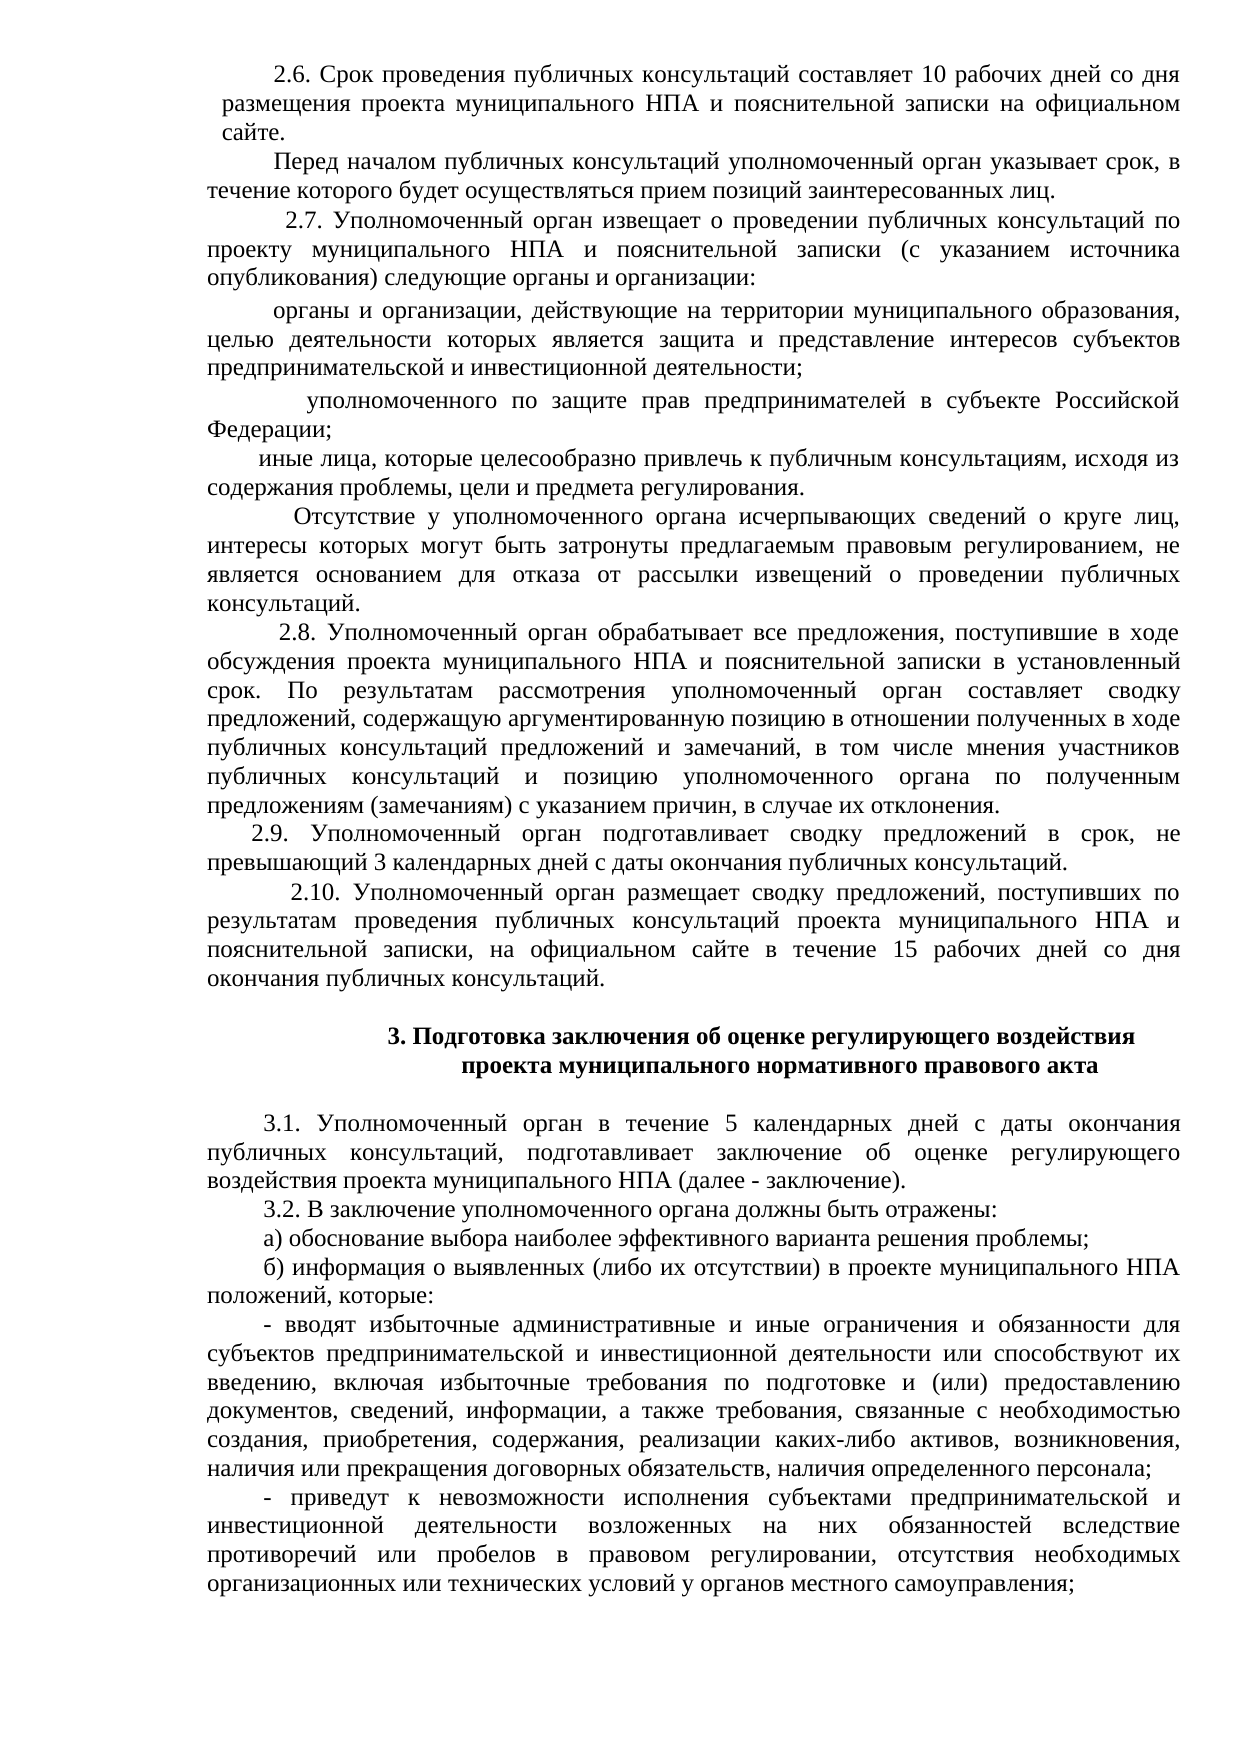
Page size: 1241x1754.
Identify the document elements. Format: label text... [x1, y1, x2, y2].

text органы и организации, действующие на территории муниципального образования, целью деятельности которых является защита и представление интересов субъектов предпринимательской и инвестиционной деятельности; [207, 295, 1181, 381]
text 3.1. Уполномоченный орган в течение 5 календарных дней с даты окончания публичных консультаций, подготавливает заключение об оценке регулирующего воздействия проекта муниципального НПА (далее - заключение). [207, 1108, 1181, 1194]
text 2.10. Уполномоченный орган размещает сводку предложений, поступивших по результатам проведения публичных консультаций проекта муниципального НПА и пояснительной записки, на официальном сайте в течение 15 рабочих дней со дня окончания публичных консультаций. [207, 877, 1181, 992]
text 2.9. Уполномоченный орган подготавливает сводку предложений в срок, не превышающий 3 календарных дней с даты окончания публичных консультаций. [207, 818, 1181, 876]
text - приведут к невозможности исполнения субъектами предпринимательской и инвестиционной деятельности возложенных на них обязанностей вследствие противоречий или пробелов в правовом регулировании, отсутствия необходимых организационных или технических условий у органов местного самоуправления; [207, 1482, 1181, 1597]
text 2.6. Срок проведения публичных консультаций составляет 10 рабочих дней со дня размещения проекта муниципального НПА и пояснительной записки на официальном сайте. [222, 59, 1181, 145]
text иные лица, которые целесообразно привлечь к публичным консультациям, исходя из содержания проблемы, цели и предмета регулирования. [207, 443, 1181, 501]
text 2.7. Уполномоченный орган извещает о проведении публичных консультаций по проекту муниципального НПА и пояснительной записки (с указанием источника опубликования) следующие органы и организации: [207, 205, 1181, 291]
text уполномоченного по защите прав предпринимателей в субъекте Российской Федерации; [207, 385, 1181, 442]
text - вводят избыточные административные и иные ограничения и обязанности для субъектов предпринимательской и инвестиционной деятельности или способствуют их введению, включая избыточные требования по подготовке и (или) предоставлению документов, сведений, информации, а также требования, связанные с необходимостью создания, приобретения, содержания, реализации каких-либо активов, возникновения, наличия или прекращения договорных обязательств, наличия определенного персонала; [207, 1309, 1181, 1482]
text 3. Подготовка заключения об оценке регулирующего воздействия проекта муниципального нормативного правового акта [342, 1021, 1181, 1079]
text 2.8. Уполномоченный орган обрабатывает все предложения, поступившие в ходе обсуждения проекта муниципального НПА и пояснительной записки в установленный срок. По результатам рассмотрения уполномоченный орган составляет сводку предложений, содержащую аргументированную позицию в отношении полученных в ходе публичных консультаций предложений и замечаний, в том числе мнения участников публичных консультаций и позицию уполномоченного органа по полученным предложениям (замечаниям) с указанием причин, в случае их отклонения. [207, 617, 1181, 818]
text Отсутствие у уполномоченного органа исчерпывающих сведений о круге лиц, интересы которых могут быть затронуты предлагаемым правовым регулированием, не является основанием для отказа от рассылки извещений о проведении публичных консультаций. [207, 501, 1181, 616]
text Перед началом публичных консультаций уполномоченный орган указывает срок, в течение которого будет осуществляться прием позиций заинтересованных лиц. [207, 146, 1181, 203]
text 3.2. В заключение уполномоченного органа должны быть отражены: [207, 1194, 1181, 1223]
text б) информация о выявленных (либо их отсутствии) в проекте муниципального НПА положений, которые: [207, 1252, 1181, 1309]
text а) обоснование выбора наиболее эффективного варианта решения проблемы; [207, 1223, 1181, 1252]
